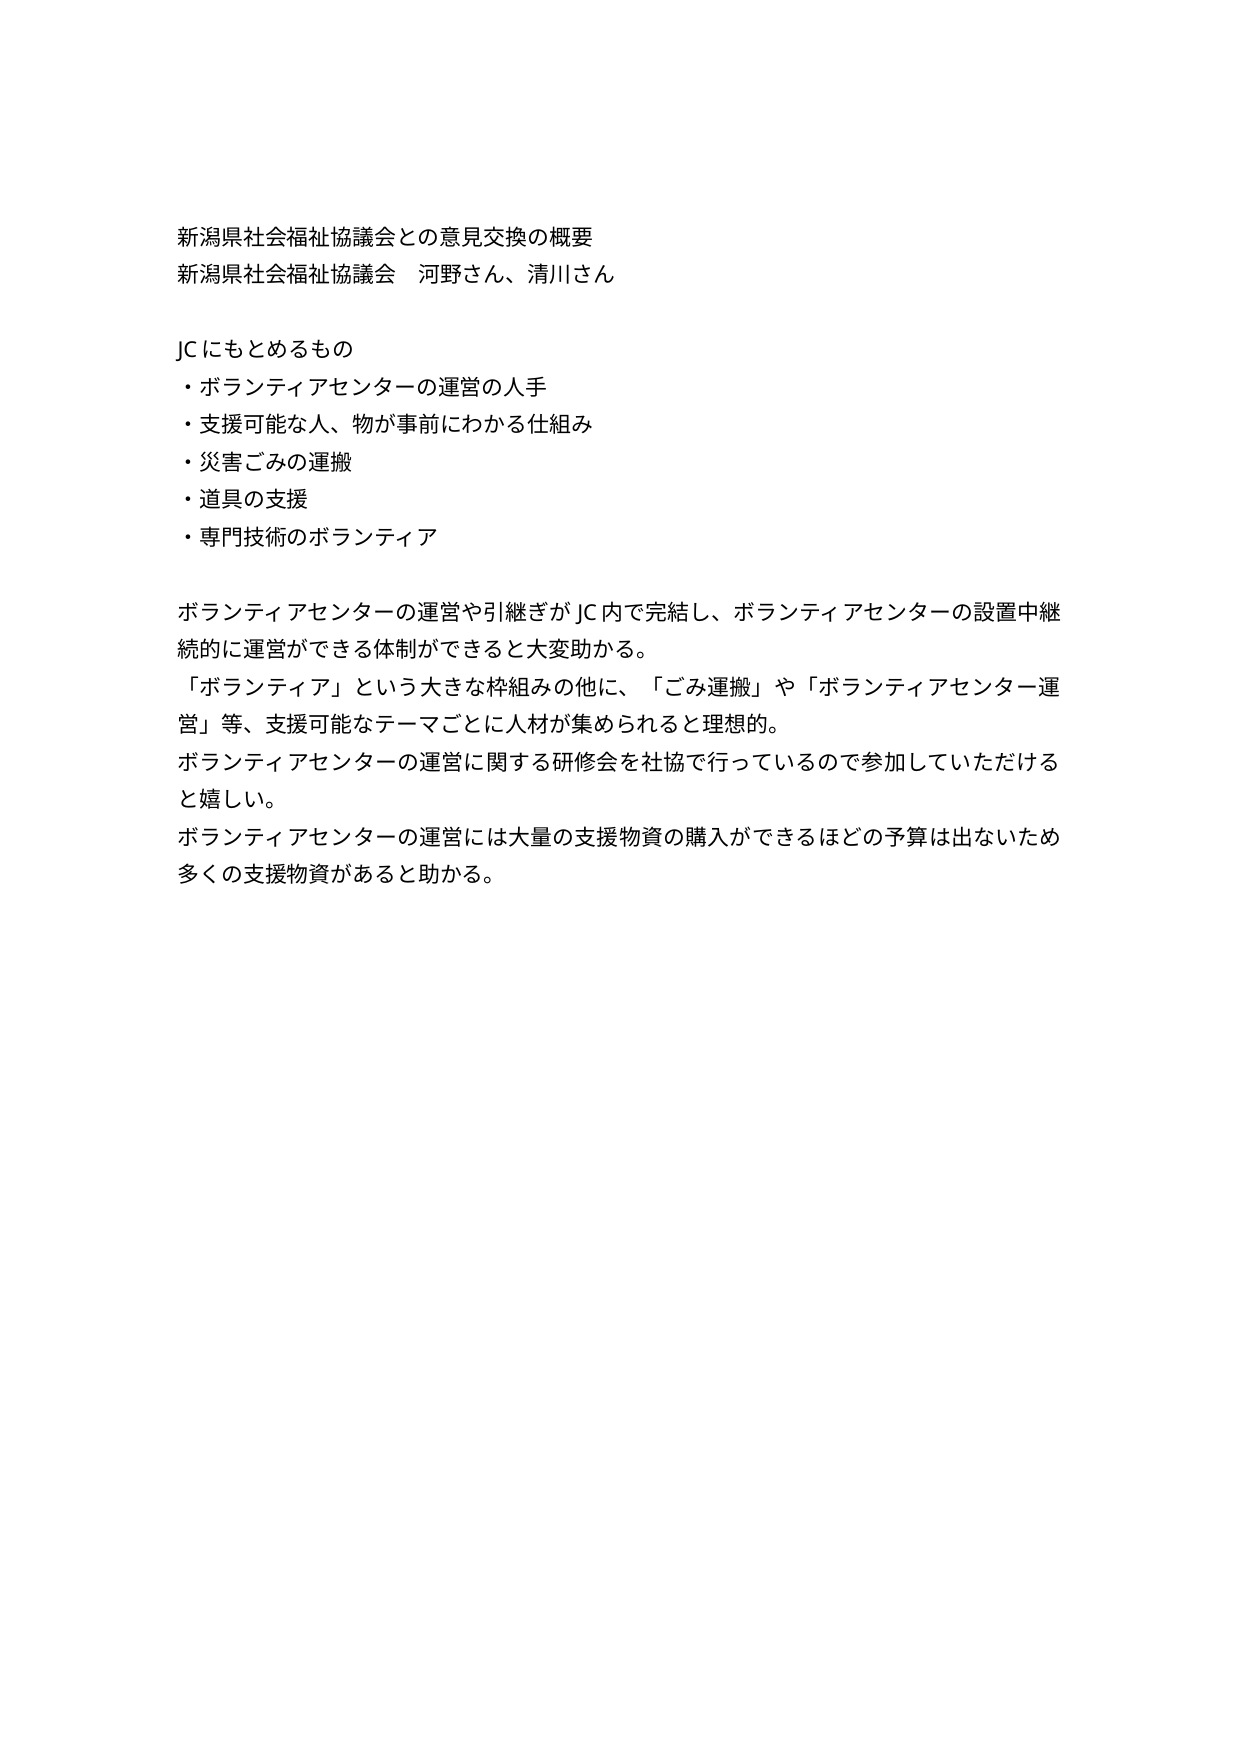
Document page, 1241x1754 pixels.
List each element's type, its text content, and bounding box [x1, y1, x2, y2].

text 「ボランティア」という大きな枠組みの他に、「ごみ運搬」や「ボランティアセンター運営」等、支援可能なテーマごとに人材が集められると理想的。 [177, 667, 1063, 742]
text ボランティアセンターの運営には大量の支援物資の購入ができるほどの予算は出ないため多くの支援物資があると助かる。 [177, 817, 1063, 892]
text ボランティアセンターの運営に関する研修会を社協で行っているので参加していただけると嬉しい。 [177, 742, 1063, 817]
text 新潟県社会福祉協議会 河野さん、清川さん [177, 254, 1063, 292]
text JCにもとめるもの [177, 329, 1063, 367]
text ・専門技術のボランティア [177, 517, 1063, 554]
text ・ボランティアセンターの運営の人手 [177, 367, 1063, 404]
text ・道具の支援 [177, 479, 1063, 517]
text ・災害ごみの運搬 [177, 442, 1063, 479]
text 新潟県社会福祉協議会との意見交換の概要 [177, 217, 1063, 254]
text ・支援可能な人、物が事前にわかる仕組み [177, 404, 1063, 442]
text ボランティアセンターの運営や引継ぎがJC内で完結し、ボランティアセンターの設置中継続的に運営ができる体制ができると大変助かる。 [177, 592, 1063, 667]
